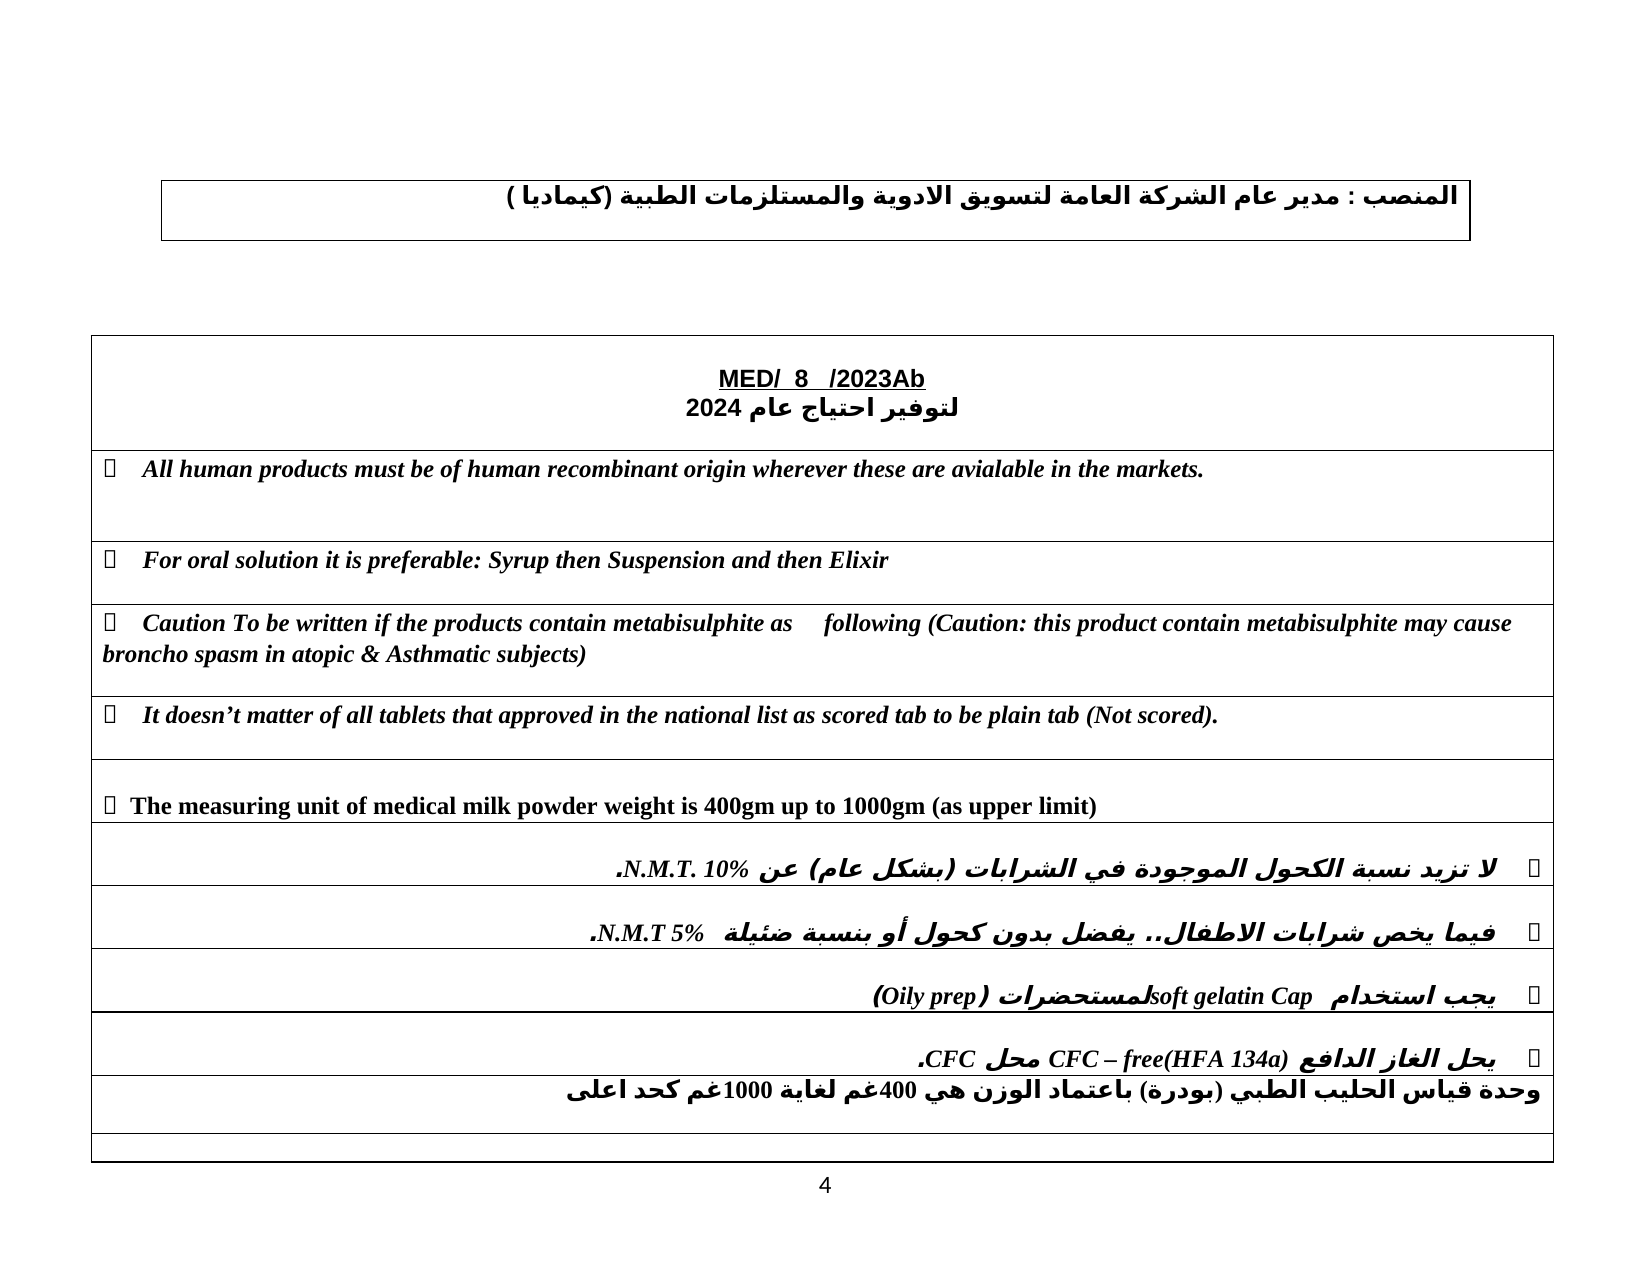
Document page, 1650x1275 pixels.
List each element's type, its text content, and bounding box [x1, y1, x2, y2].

table_cell  لا تزيد نسبة الكحول الموجودة في الشرابات (بشكل عام) عن N.M.T. 10%. [92, 823, 1553, 885]
table_cell  It doesn’t matter of all tablets that approved in the national list as scored tab to be plain tab (Not scored). [92, 697, 1553, 759]
table_cell وحدة قياس الحليب الطبي (بودرة) باعتماد الوزن هي 400غم لغاية 1000غم كحد اعلى [92, 1076, 1553, 1132]
table_header MED/ 8 /2023Ab لتوفير احتياج عام 2024 [92, 336, 1553, 450]
table_cell  All human products must be of human recombinant origin wherever these are avialable in the markets. [92, 451, 1553, 541]
table_cell  The measuring unit of medical milk powder weight is 400gm up to 1000gm (as upper limit) [92, 760, 1553, 822]
table_cell  يجب استخدام soft gelatin Capلمستحضرات (Oily prep) [92, 949, 1553, 1011]
table_cell المنصب : مدير عام الشركة العامة لتسويق الادوية والمستلزمات الطبية (كيماديا ) [162, 181, 1469, 240]
table_cell  يحل الغاز الدافع CFC – free(HFA 134a) محل CFC. [92, 1013, 1553, 1074]
table_cell  Caution To be written if the products contain metabisulphite as following (Caution: this product contain metabisulphite may cause broncho spasm in atopic & Asthmatic subjects) [92, 605, 1553, 696]
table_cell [92, 1134, 1553, 1161]
table_cell  For oral solution it is preferable: Syrup then Suspension and then Elixir [92, 542, 1553, 604]
table_cell  فيما يخص شرابات الاطفال.. يفضل بدون كحول أو بنسبة ضئيلة N.M.T 5%. [92, 886, 1553, 948]
